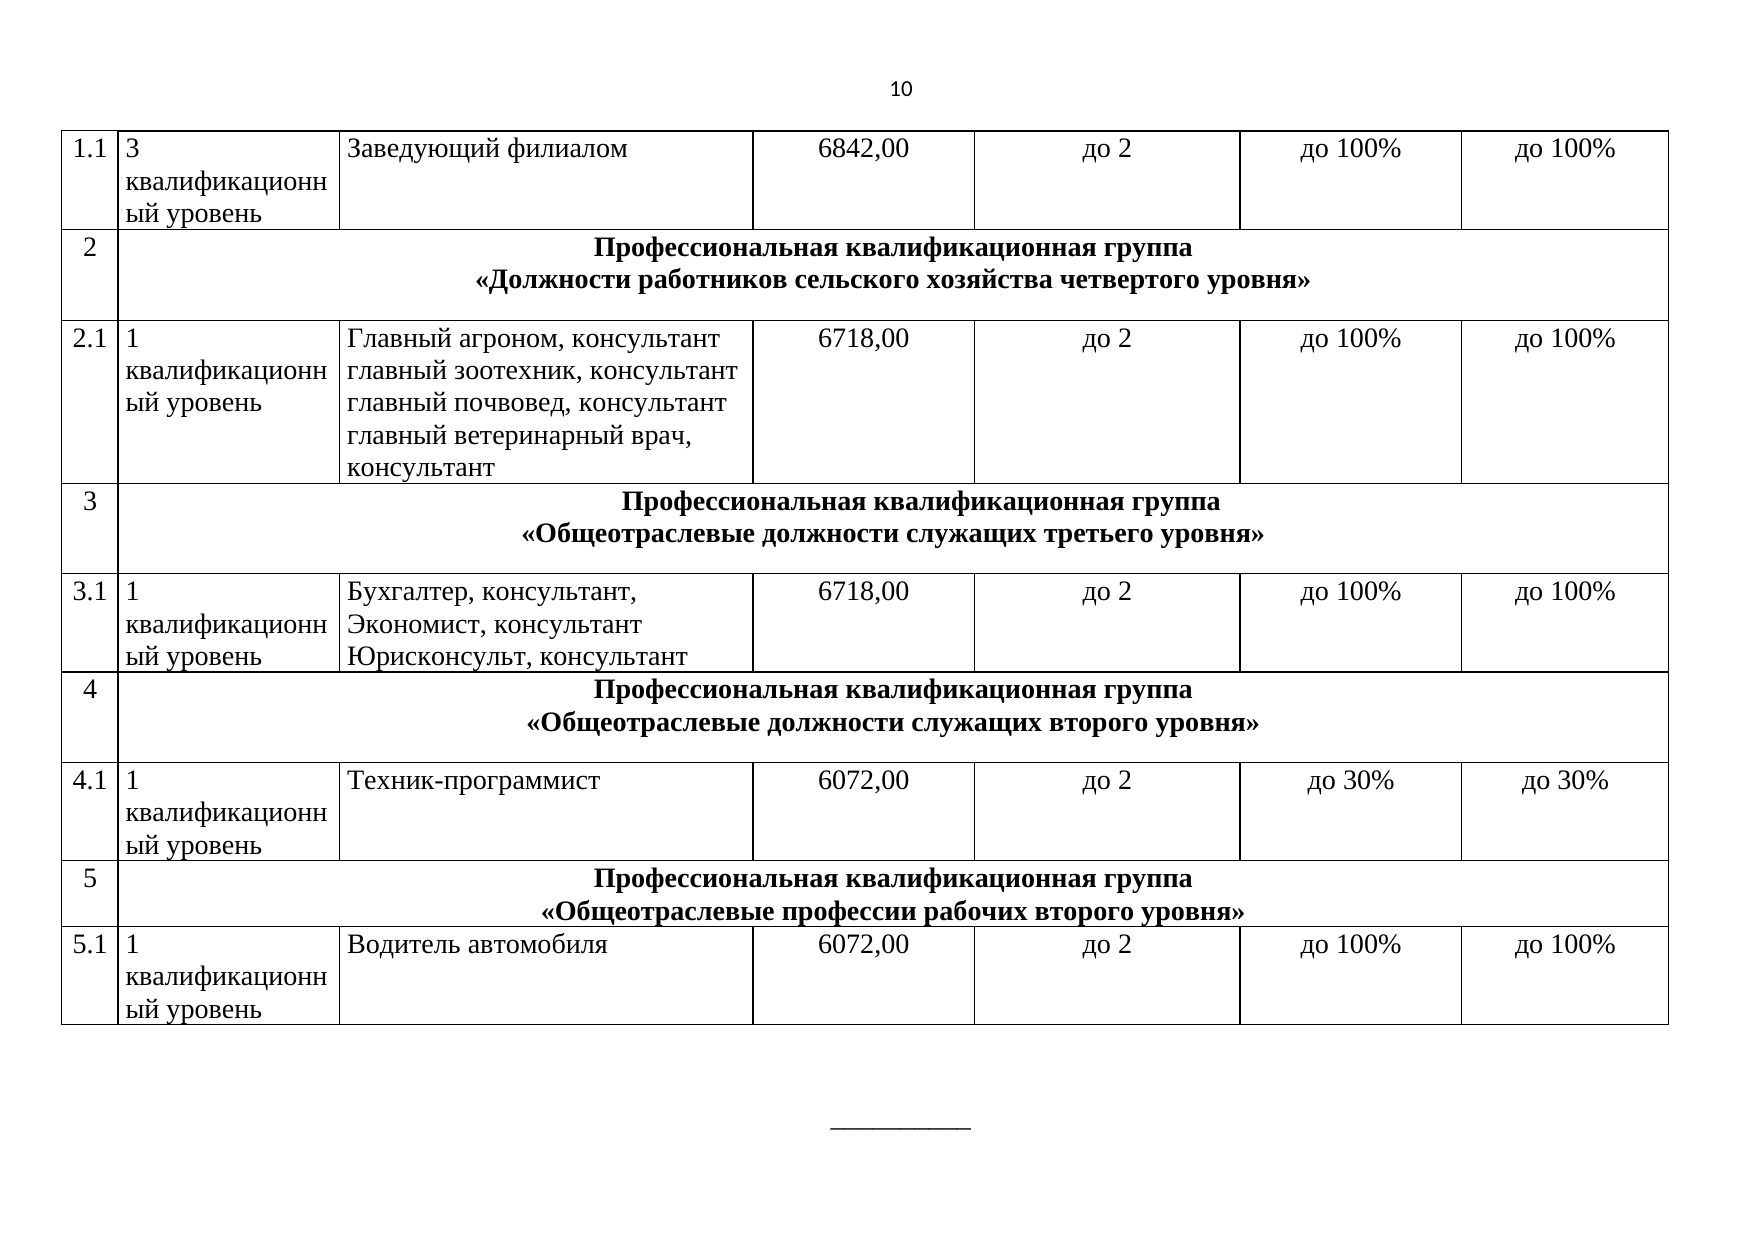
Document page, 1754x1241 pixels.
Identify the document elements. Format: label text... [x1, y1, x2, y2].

table_cell Техник-программист [340, 763, 752, 860]
table_cell 6072,00 [754, 927, 974, 1024]
table_cell до 30% [1241, 763, 1461, 860]
text __________ [118, 1100, 1683, 1133]
table_cell 3 квалификационный уровень [119, 132, 339, 229]
table_cell 4 [62, 673, 117, 762]
table_cell 1 квалификационный уровень [119, 321, 339, 483]
table_cell 1 квалификационный уровень [119, 927, 339, 1024]
table_cell до 2 [975, 763, 1239, 860]
table_cell до 30% [1462, 763, 1668, 860]
table_cell 2 [62, 230, 117, 320]
table_cell 3.1 [62, 574, 117, 671]
table_cell Профессиональная квалификационная группа «Общеотраслевые должности служащих второго уровня» [119, 673, 1668, 762]
table_cell 5.1 [62, 927, 117, 1024]
table_cell до 100% [1462, 321, 1668, 483]
table_cell до 2 [975, 321, 1239, 483]
table_cell до 100% [1462, 927, 1668, 1024]
table_cell Главный агроном, консультант главный зоотехник, консультант главный почвовед, консультант главный ветеринарный врач, консультант [340, 321, 752, 483]
table_cell до 100% [1241, 574, 1461, 671]
table_cell 1 квалификационный уровень [119, 763, 339, 860]
table_cell до 100% [1241, 321, 1461, 483]
table_cell до 100% [1241, 927, 1461, 1024]
table_cell 6842,00 [754, 132, 974, 229]
table_cell 6718,00 [754, 574, 974, 671]
table_cell 3 [62, 484, 117, 573]
table_cell 6072,00 [754, 763, 974, 860]
table_cell 2.1 [62, 321, 117, 483]
table_cell до 100% [1462, 132, 1668, 229]
table_cell 5 [62, 861, 117, 926]
table_cell Бухгалтер, консультант, Экономист, консультант Юрисконсульт, консультант [340, 574, 752, 671]
table_cell до 2 [975, 574, 1239, 671]
table_cell Водитель автомобиля [340, 927, 752, 1024]
table_cell 6718,00 [754, 321, 974, 483]
table_cell Профессиональная квалификационная группа «Общеотраслевые должности служащих третьего уровня» [119, 484, 1668, 573]
table_cell Профессиональная квалификационная группа «Общеотраслевые профессии рабочих второго уровня» [119, 861, 1668, 926]
table_cell 4.1 [62, 763, 117, 860]
table_cell 1 квалификационный уровень [119, 574, 339, 671]
table_cell до 100% [1241, 132, 1461, 229]
table_cell Профессиональная квалификационная группа «Должности работников сельского хозяйства четвертого уровня» [119, 230, 1668, 320]
table_cell 1.1 [62, 131, 117, 229]
table_cell до 2 [975, 927, 1239, 1024]
table_cell до 100% [1462, 574, 1668, 671]
table_cell до 2 [975, 132, 1239, 229]
table_cell Заведующий филиалом [340, 132, 752, 229]
